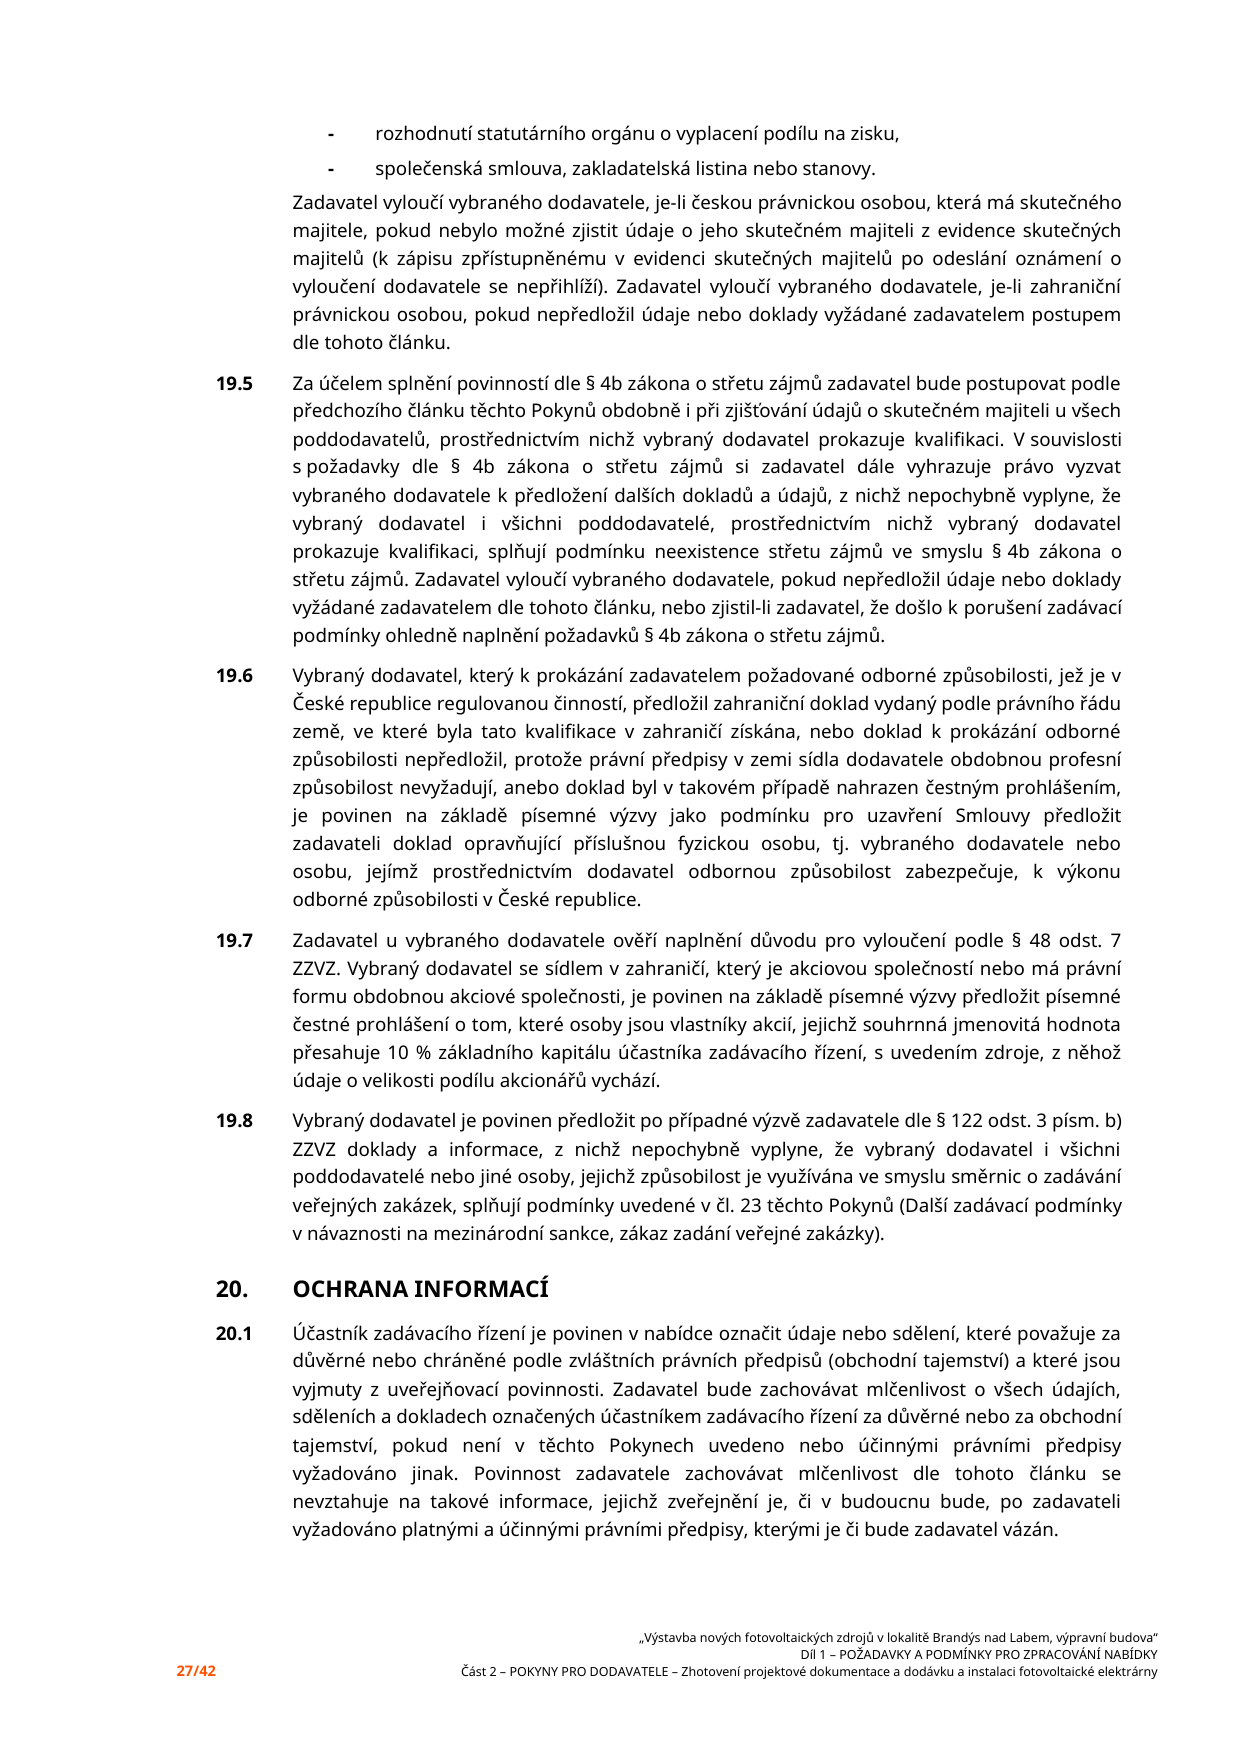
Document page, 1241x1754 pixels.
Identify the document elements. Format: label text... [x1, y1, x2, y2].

text Vybraný dodavatel je povinen předložit po případné výzvě zadavatele dle § 122 odst. 3 písm. b) ZZVZ doklady a informace, z nichž nepochybně vyplyne, že vybraný dodavatel i všichni poddodavatelé nebo jiné osoby, jejichž způsobilost je využívána ve smyslu směrnic o zadávání veřejných zakázek, splňují podmínky uvedené v čl. 23 těchto Pokynů (Další zadávací podmínky v návaznosti na mezinárodní sankce, zákaz zadání veřejné zakázky). [216, 1108, 1122, 1245]
list Zadavatel vyloučí vybraného dodavatele, je-li českou právnickou osobou, která má skutečného majitele, pokud nebylo možné zjistit údaje o jeho skutečném majiteli z evidence skutečných majitelů (k zápisu zpřístupněnému v evidenci skutečných majitelů po odeslání oznámení o vyloučení dodavatele se nepřihlíží). Zadavatel vyloučí vybraného dodavatele, je-li zahraniční právnickou osobou, pokud nepředložil údaje nebo doklady vyžádané zadavatelem postupem dle tohoto článku. [292, 189, 1122, 355]
text Za účelem splnění povinností dle § 4b zákona o střetu zájmů zadavatel bude postupovat podle předchozího článku těchto Pokynů obdobně i při zjišťování údajů o skutečném majiteli u všech poddodavatelů, prostřednictvím nichž vybraný dodavatel prokazuje kvalifikaci. V souvislosti s požadavky dle § 4b zákona o střetu zájmů si zadavatel dále vyhrazuje právo vyzvat vybraného dodavatele k předložení dalších dokladů a údajů, z nichž nepochybně vyplyne, že vybraný dodavatel i všichni poddodavatelé, prostřednictvím nichž vybraný dodavatel prokazuje kvalifikaci, splňují podmínku neexistence střetu zájmů ve smyslu § 4b zákona o střetu zájmů. Zadavatel vyloučí vybraného dodavatele, pokud nepředložil údaje nebo doklady vyžádané zadavatelem dle tohoto článku, nebo zjistil-li zadavatel, že došlo k porušení zadávací podmínky ohledně naplnění požadavků § 4b zákona o střetu zájmů. [216, 370, 1122, 647]
text rozhodnutí statutárního orgánu o vyplacení podílu na zisku, [328, 121, 1122, 146]
text OCHRANA INFORMACÍ [216, 1273, 1122, 1304]
text Vybraný dodavatel, který k prokázání zadavatelem požadované odborné způsobilosti, jež je v České republice regulovanou činností, předložil zahraniční doklad vydaný podle právního řádu země, ve které byla tato kvalifikace v zahraničí získána, nebo doklad k prokázání odborné způsobilosti nepředložil, protože právní předpisy v zemi sídla dodavatele obdobnou profesní způsobilost nevyžadují, anebo doklad byl v takovém případě nahrazen čestným prohlášením, je povinen na základě písemné výzvy jako podmínku pro uzavření Smlouvy předložit zadavateli doklad opravňující příslušnou fyzickou osobu, tj. vybraného dodavatele nebo osobu, jejímž prostřednictvím dodavatel odbornou způsobilost zabezpečuje, k výkonu odborné způsobilosti v České republice. [216, 662, 1122, 912]
text Zadavatel u vybraného dodavatele ověří naplnění důvodu pro vyloučení podle § 48 odst. 7 ZZVZ. Vybraný dodavatel se sídlem v zahraničí, který je akciovou společností nebo má právní formu obdobnou akciové společnosti, je povinen na základě písemné výzvy předložit písemné čestné prohlášení o tom, které osoby jsou vlastníky akcií, jejichž souhrnná jmenovitá hodnota přesahuje 10 % základního kapitálu účastníka zadávacího řízení, s uvedením zdroje, z něhož údaje o velikosti podílu akcionářů vychází. [216, 927, 1122, 1093]
text Účastník zadávacího řízení je povinen v nabídce označit údaje nebo sdělení, které považuje za důvěrné nebo chráněné podle zvláštních právních předpisů (obchodní tajemství) a které jsou vyjmuty z uveřejňovací povinnosti. Zadavatel bude zachovávat mlčenlivost o všech údajích, sděleních a dokladech označených účastníkem zadávacího řízení za důvěrné nebo za obchodní tajemství, pokud není v těchto Pokynech uvedeno nebo účinnými právními předpisy vyžadováno jinak. Povinnost zadavatele zachovávat mlčenlivost dle tohoto článku se nevztahuje na takové informace, jejichž zveřejnění je, či v budoucnu bude, po zadavateli vyžadováno platnými a účinnými právními předpisy, kterými je či bude zadavatel vázán. [216, 1320, 1122, 1541]
text společenská smlouva, zakladatelská listina nebo stanovy. [328, 155, 1122, 180]
